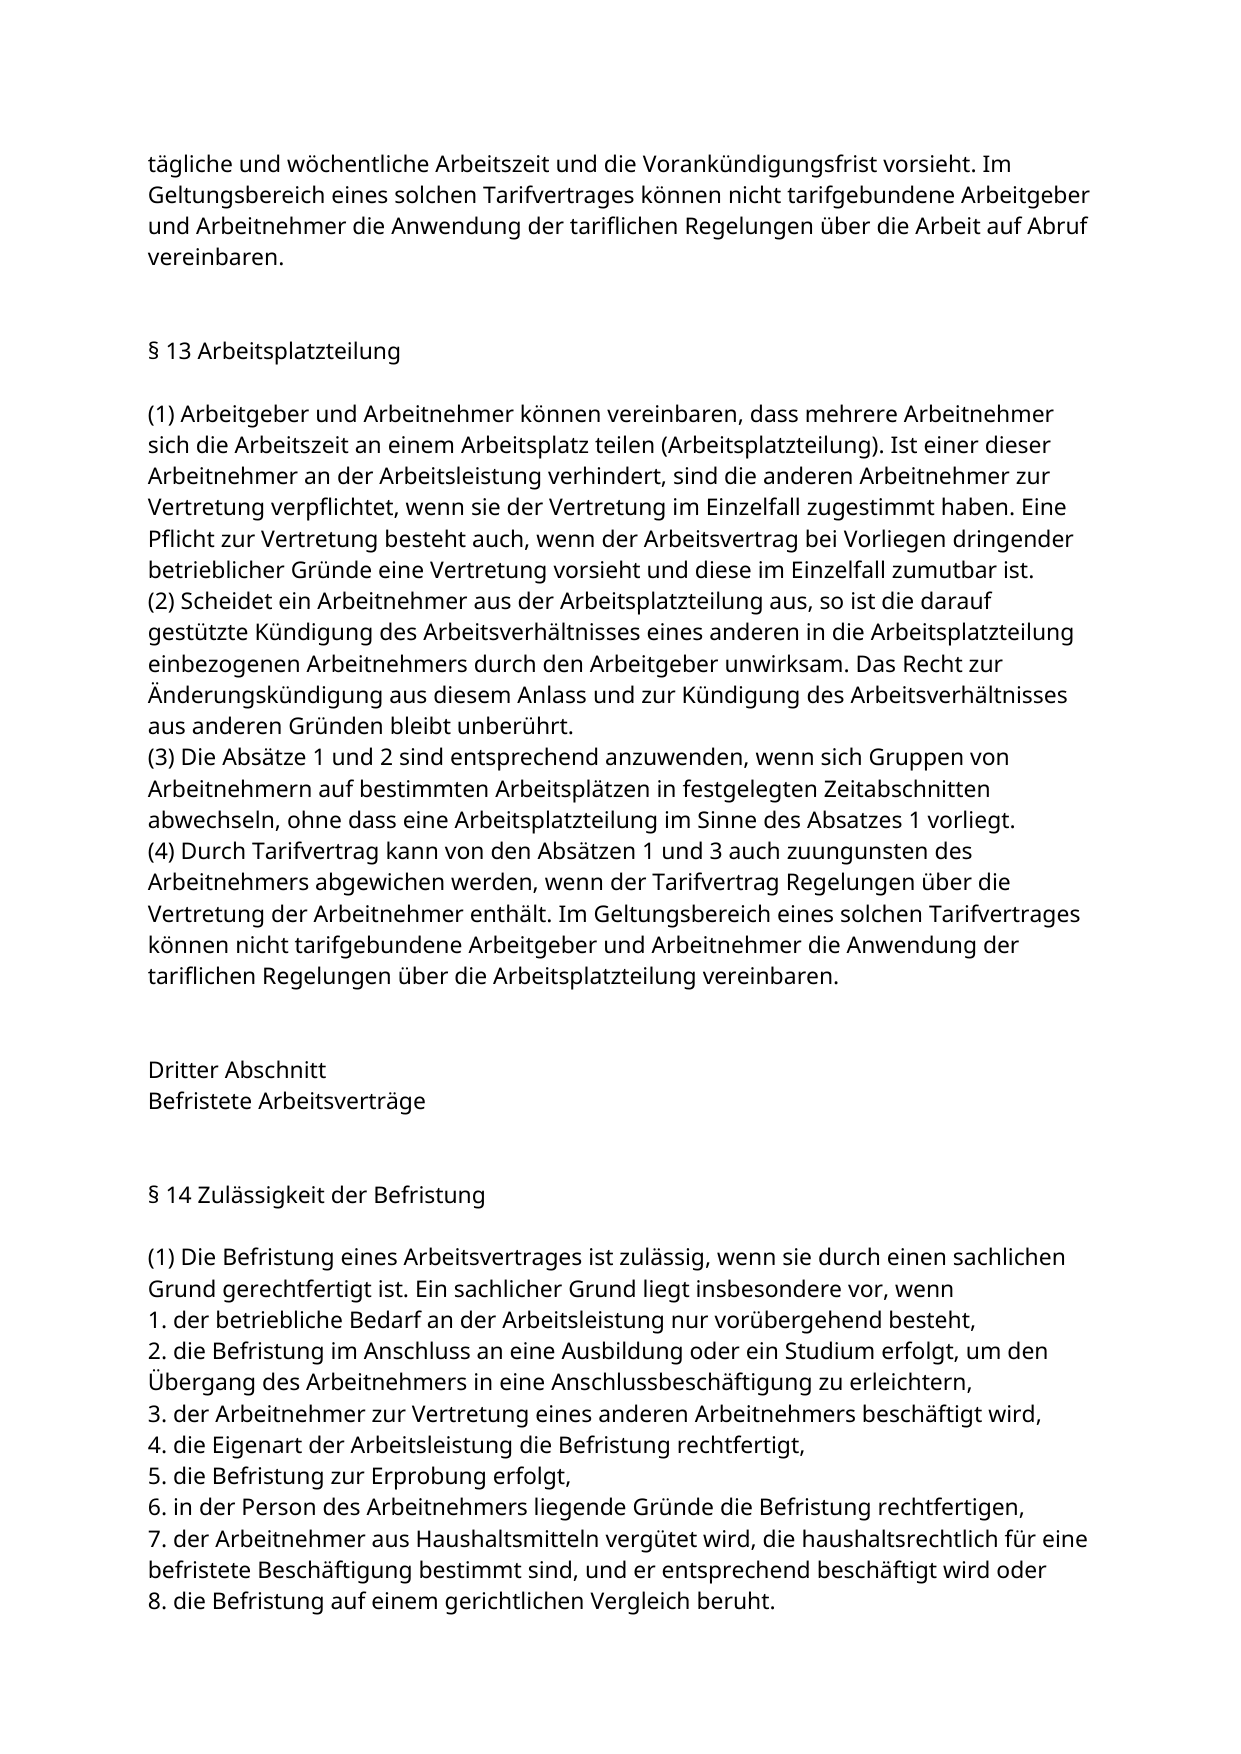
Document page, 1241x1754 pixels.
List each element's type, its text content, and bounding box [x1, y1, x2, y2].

text 2. die Befristung im Anschluss an eine Ausbildung oder ein Studium erfolgt, um den Übergang des Arbeitnehmers in eine Anschlussbeschäftigung zu erleichtern, [148, 1335, 1093, 1398]
text § 14 Zulässigkeit der Befristung [148, 1179, 1093, 1210]
text 8. die Befristung auf einem gerichtlichen Vergleich beruht. [148, 1585, 1093, 1616]
text 7. der Arbeitnehmer aus Haushaltsmitteln vergütet wird, die haushaltsrechtlich für eine befristete Beschäftigung bestimmt sind, und er entsprechend beschäftigt wird oder [148, 1523, 1093, 1585]
text 4. die Eigenart der Arbeitsleistung die Befristung rechtfertigt, [148, 1429, 1093, 1460]
text 3. der Arbeitnehmer zur Vertretung eines anderen Arbeitnehmers beschäftigt wird, [148, 1398, 1093, 1429]
text (1) Arbeitgeber und Arbeitnehmer können vereinbaren, dass mehrere Arbeitnehmer sich die Arbeitszeit an einem Arbeitsplatz teilen (Arbeitsplatzteilung). Ist einer dieser Arbeitnehmer an der Arbeitsleistung verhindert, sind die anderen Arbeitnehmer zur Vertretung verpflichtet, wenn sie der Vertretung im Einzelfall zugestimmt haben. Eine Pflicht zur Vertretung besteht auch, wenn der Arbeitsvertrag bei Vorliegen dringender betrieblicher Gründe eine Vertretung vorsieht und diese im Einzelfall zumutbar ist. [148, 398, 1093, 585]
text § 13 Arbeitsplatzteilung [148, 335, 1093, 366]
text (4) Durch Tarifvertrag kann von den Absätzen 1 und 3 auch zuungunsten des Arbeitnehmers abgewichen werden, wenn der Tarifvertrag Regelungen über die Vertretung der Arbeitnehmer enthält. Im Geltungsbereich eines solchen Tarifvertrages können nicht tarifgebundene Arbeitgeber und Arbeitnehmer die Anwendung der tariflichen Regelungen über die Arbeitsplatzteilung vereinbaren. [148, 835, 1093, 991]
text Dritter Abschnitt [148, 1054, 1093, 1085]
text (3) Die Absätze 1 und 2 sind entsprechend anzuwenden, wenn sich Gruppen von Arbeitnehmern auf bestimmten Arbeitsplätzen in festgelegten Zeitabschnitten abwechseln, ohne dass eine Arbeitsplatzteilung im Sinne des Absatzes 1 vorliegt. [148, 741, 1093, 835]
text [148, 148, 1093, 273]
text Befristete Arbeitsverträge [148, 1085, 1093, 1116]
text 1. der betriebliche Bedarf an der Arbeitsleistung nur vorübergehend besteht, [148, 1304, 1093, 1335]
text 6. in der Person des Arbeitnehmers liegende Gründe die Befristung rechtfertigen, [148, 1491, 1093, 1523]
text (1) Die Befristung eines Arbeitsvertrages ist zulässig, wenn sie durch einen sachlichen Grund gerechtfertigt ist. Ein sachlicher Grund liegt insbesondere vor, wenn [148, 1241, 1093, 1304]
text 5. die Befristung zur Erprobung erfolgt, [148, 1460, 1093, 1491]
text (2) Scheidet ein Arbeitnehmer aus der Arbeitsplatzteilung aus, so ist die darauf gestützte Kündigung des Arbeitsverhältnisses eines anderen in die Arbeitsplatzteilung einbezogenen Arbeitnehmers durch den Arbeitgeber unwirksam. Das Recht zur Änderungskündigung aus diesem Anlass und zur Kündigung des Arbeitsverhältnisses aus anderen Gründen bleibt unberührt. [148, 585, 1093, 741]
